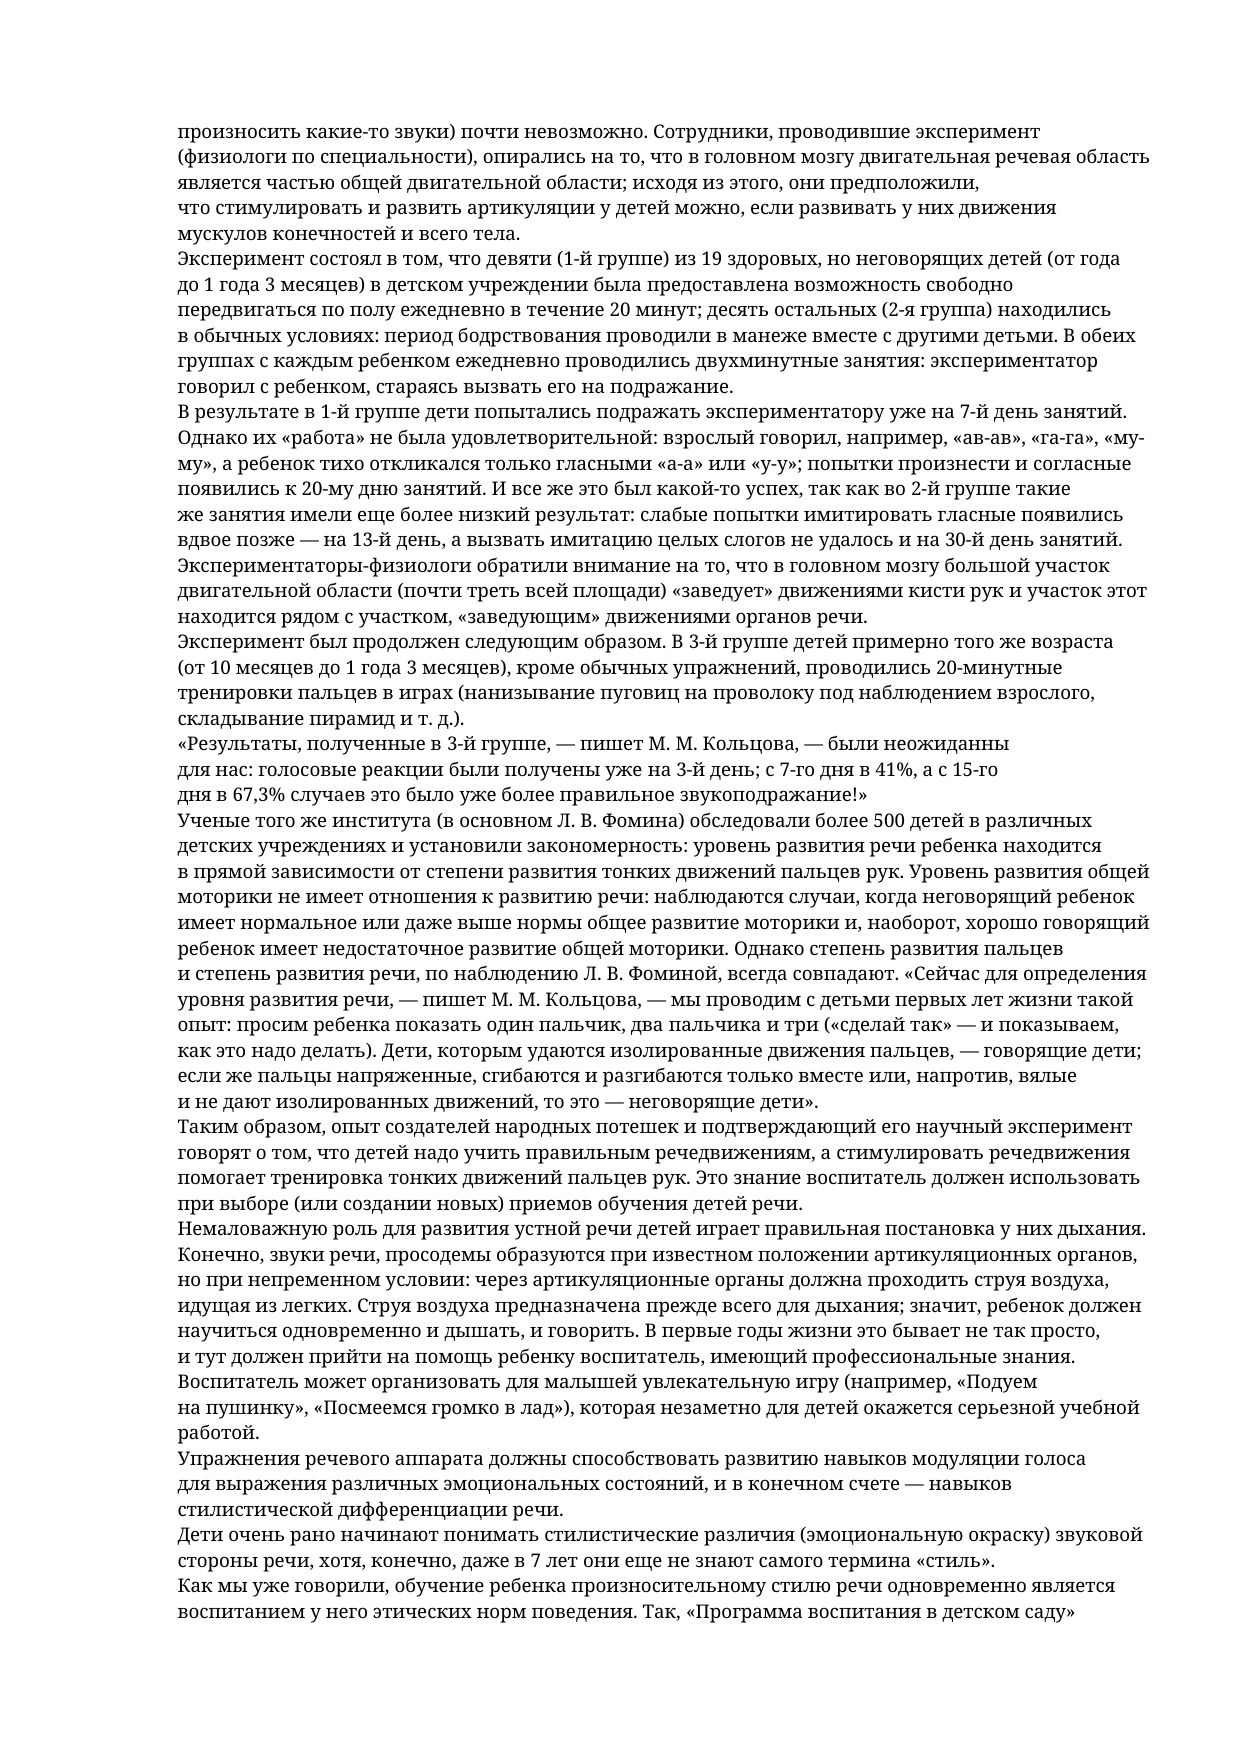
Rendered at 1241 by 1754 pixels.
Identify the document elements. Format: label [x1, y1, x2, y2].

text [177, 118, 1152, 1624]
